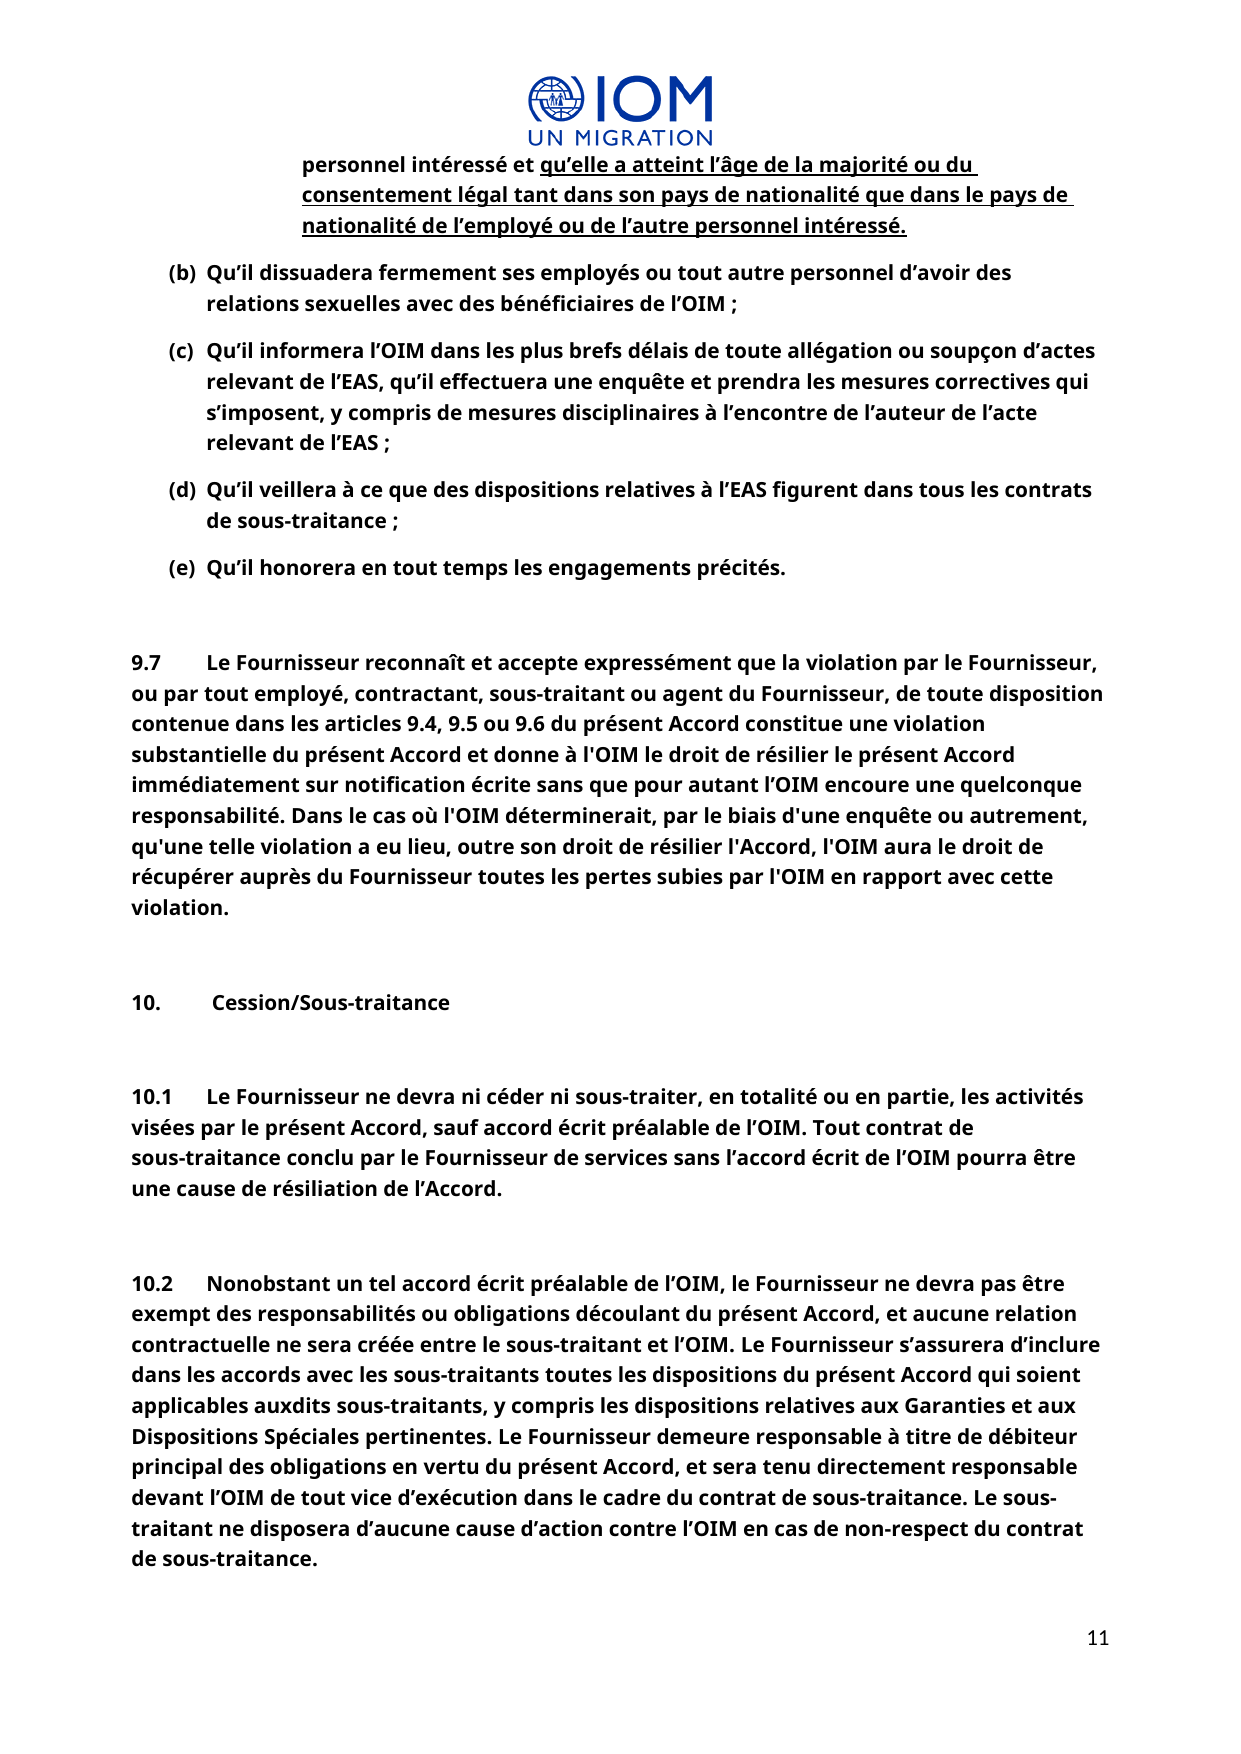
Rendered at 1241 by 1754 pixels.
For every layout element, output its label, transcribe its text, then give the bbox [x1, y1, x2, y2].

list Qu’il veillera à ce que des dispositions relatives à l’EAS figurent dans tous les contrats de sous-traitance ; [169, 476, 1109, 535]
text 10. Cession/Sous-traitance [131, 988, 1109, 1016]
text 9.7 Le Fournisseur reconnaît et accepte expressément que la violation par le Fournisseur, ou par tout employé, contractant, sous-traitant ou agent du Fournisseur, de toute disposition contenue dans les articles 9.4, 9.5 ou 9.6 du présent Accord constitue une violation substantielle du présent Accord et donne à l'OIM le droit de résilier le présent Accord immédiatement sur notification écrite sans que pour autant l’OIM encoure une quelconque responsabilité. Dans le cas où l'OIM déterminerait, par le biais d'une enquête ou autrement, qu'une telle violation a eu lieu, outre son droit de résilier l'Accord, l'OIM aura le droit de récupérer auprès du Fournisseur toutes les pertes subies par l'OIM en rapport avec cette violation. [131, 648, 1109, 922]
text 10.1 Le Fournisseur ne devra ni céder ni sous-traiter, en totalité ou en partie, les activités visées par le présent Accord, sauf accord écrit préalable de l’OIM. Tout contrat de sous-traitance conclu par le Fournisseur de services sans l’accord écrit de l’OIM pourra être une cause de résiliation de l’Accord. [131, 1082, 1109, 1203]
list Qu’il informera l’OIM dans les plus brefs délais de toute allégation ou soupçon d’actes relevant de l’EAS, qu’il effectuera une enquête et prendra les mesures correctives qui s’imposent, y compris de mesures disciplinaires à l’encontre de l’auteur de l’acte relevant de l’EAS ; [169, 336, 1109, 457]
list Qu’il honorera en tout temps les engagements précités. [169, 553, 1109, 582]
list Qu’il dissuadera fermement ses employés ou tout autre personnel d’avoir des relations sexuelles avec des bénéficiaires de l’OIM ; [169, 258, 1109, 318]
picture [524, 75, 716, 147]
text 10.2 Nonobstant un tel accord écrit préalable de l’OIM, le Fournisseur ne devra pas être exempt des responsabilités ou obligations découlant du présent Accord, et aucune relation contractuelle ne sera créée entre le sous-traitant et l’OIM. Le Fournisseur s’assurera d’inclure dans les accords avec les sous-traitants toutes les dispositions du présent Accord qui soient applicables auxdits sous-traitants, y compris les dispositions relatives aux Garanties et aux Dispositions Spéciales pertinentes. Le Fournisseur demeure responsable à titre de débiteur principal des obligations en vertu du présent Accord, et sera tenu directement responsable devant l’OIM de tout vice d’exécution dans le cadre du contrat de sous-traitance. Le sous-traitant ne disposera d’aucune cause d’action contre l’OIM en cas de non-respect du contrat de sous-traitance. [131, 1269, 1109, 1573]
